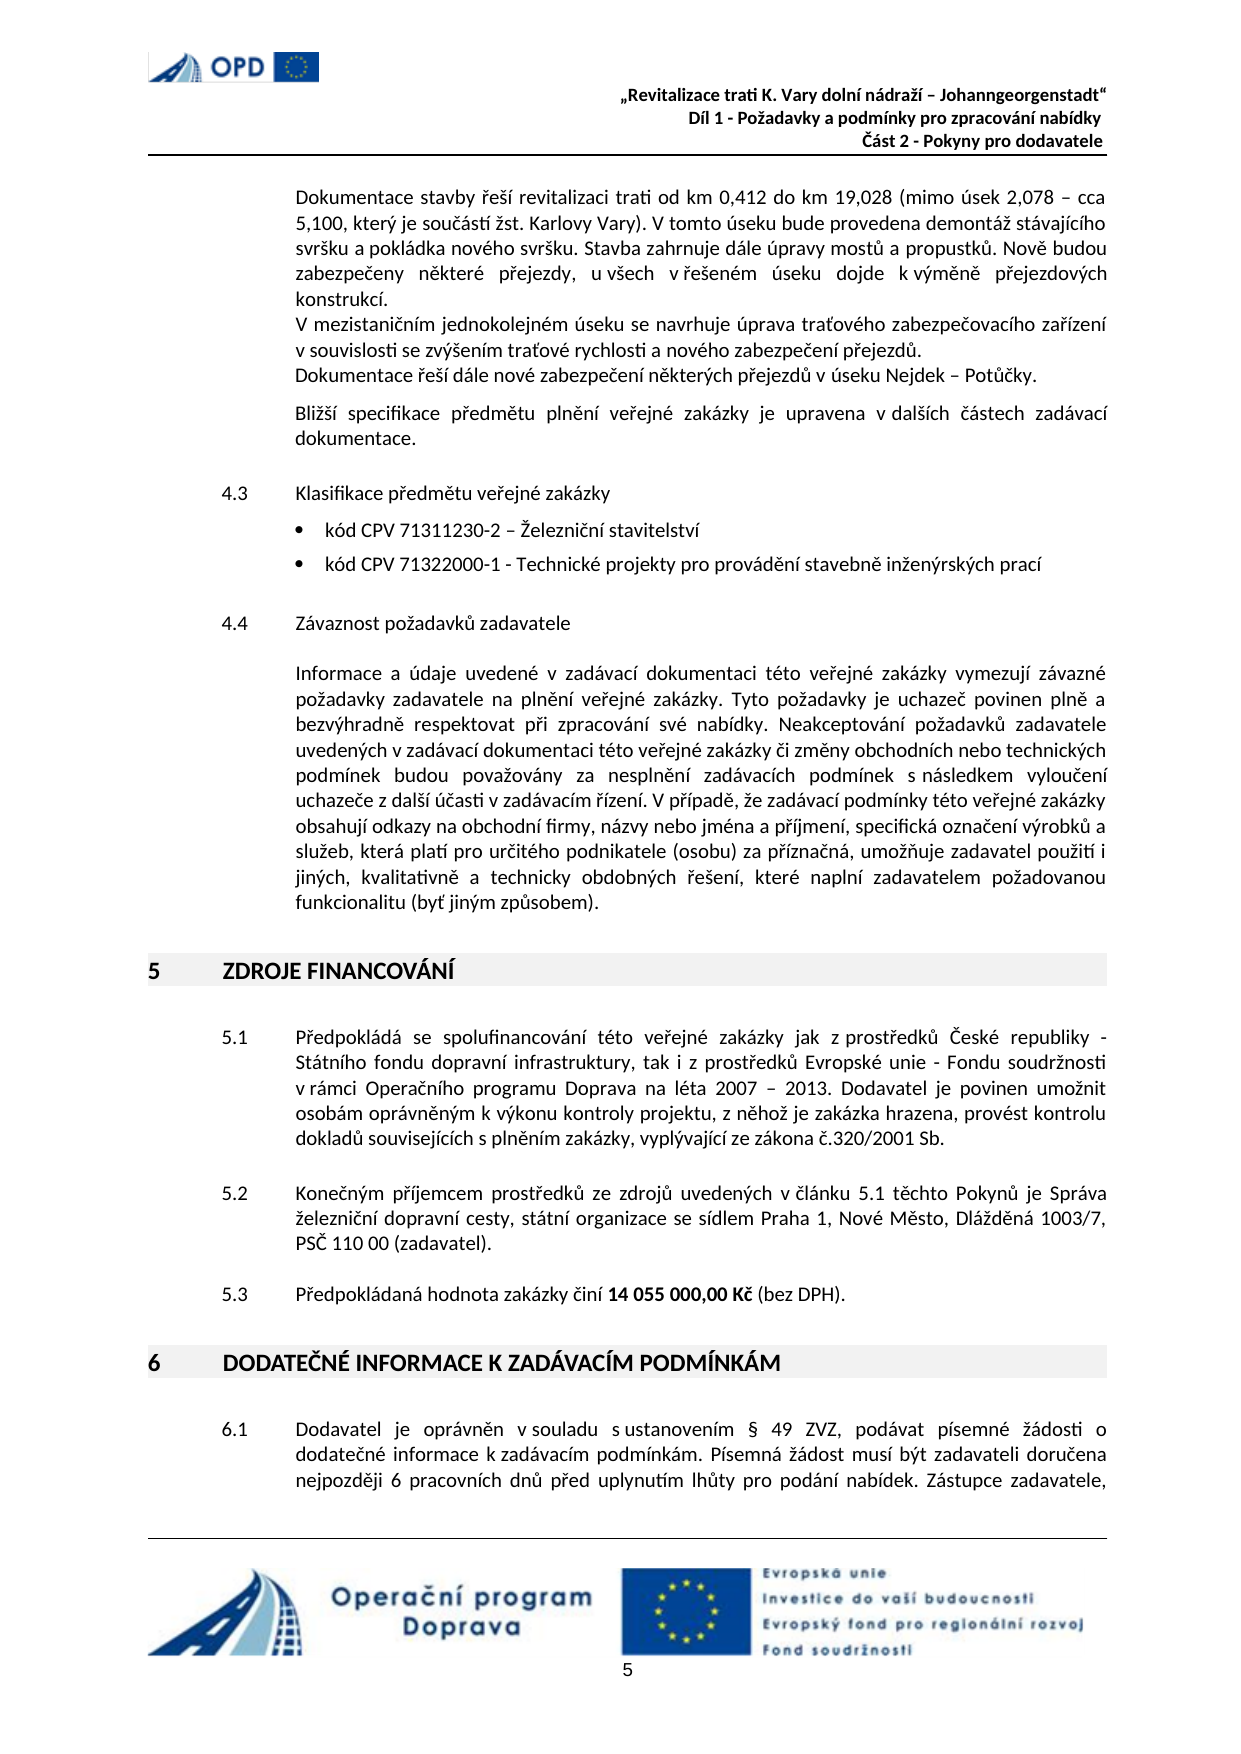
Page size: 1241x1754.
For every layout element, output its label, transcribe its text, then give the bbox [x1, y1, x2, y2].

list Předpokládaná hodnota zakázky činí 14 055 000,00 Kč (bez DPH). [221, 1281, 1107, 1307]
text Informace a údaje uvedené v zadávací dokumentaci této veřejné zakázky vymezují závazné požadavky zadavatele na plnění veřejné zakázky. Tyto požadavky je uchazeč povinen plně a bezvýhradně respektovat při zpracování své nabídky. Neakceptování požadavků zadavatele uvedených v zadávací dokumentaci této veřejné zakázky či změny obchodních nebo technických podmínek budou považovány za nesplnění zadávacích podmínek s následkem vyloučení uchazeče z další účasti v zadávacím řízení. V případě, že zadávací podmínky této veřejné zakázky obsahují odkazy na obchodní firmy, názvy nebo jména a příjmení, specifická označení výrobků a služeb, která platí pro určitého podnikatele (osobu) za příznačná, umožňuje zadavatel použití i jiných, kvalitativně a technicky obdobných řešení, které naplní zadavatelem požadovanou funkcionalitu (byť jiným způsobem). [295, 661, 1107, 915]
picture [147, 1568, 1085, 1659]
list kód CPV 71322000-1 - Technické projekty pro provádění stavebně inženýrských prací [295, 543, 1107, 576]
text Bližší specifikace předmětu plnění veřejné zakázky je upravena v dalších částech zadávací dokumentace. [295, 400, 1107, 451]
text V mezistaničním jednokolejném úseku se navrhuje úprava traťového zabezpečovacího zařízení v souvislosti se zvýšením traťové rychlosti a nového zabezpečení přejezdů. [295, 311, 1107, 362]
picture [147, 52, 319, 84]
list Klasifikace předmětu veřejné zakázky [221, 480, 1107, 505]
list Závaznost požadavků zadavatele [221, 610, 1107, 635]
text Dokumentace řeší dále nové zabezpečení některých přejezdů v úseku Nejdek – Potůčky. [221, 362, 1107, 388]
list kód CPV 71311230-2 – Železniční stavitelství [295, 518, 1107, 543]
subtitle DODATEČNÉ INFORMACE K ZADÁVACÍM PODMÍNKÁM [148, 1345, 1107, 1378]
list Konečným příjemcem prostředků ze zdrojů uvedených v článku 5.1 těchto Pokynů je Správa železniční dopravní cesty, státní organizace se sídlem Praha 1, Nové Město, Dlážděná 1003/7, PSČ 110 00 (zadavatel). [221, 1180, 1107, 1256]
text Dokumentace stavby řeší revitalizaci trati od km 0,412 do km 19,028 (mimo úsek 2,078 – cca 5,100, který je součástí žst. Karlovy Vary). V tomto úseku bude provedena demontáž stávajícího svršku a pokládka nového svršku. Stavba zahrnuje dále úpravy mostů a propustků. Nově budou zabezpečeny některé přejezdy, u všech v řešeném úseku dojde k výměně přejezdových konstrukcí. [295, 184, 1107, 311]
text 5.1 Předpokládá se spolufinancování této veřejné zakázky jak z prostředků České republiky - Státního fondu dopravní infrastruktury, tak i z prostředků Evropské unie - Fondu soudržnosti v rámci Operačního programu Doprava na léta 2007 – 2013. Dodavatel je povinen umožnit osobám oprávněným k výkonu kontroly projektu, z něhož je zakázka hrazena, provést kontrolu dokladů souvisejících s plněním zakázky, vyplývající ze zákona č.320/2001 Sb. [221, 1024, 1107, 1151]
subtitle ZDROJE FINANCOVÁNÍ [148, 953, 1107, 986]
